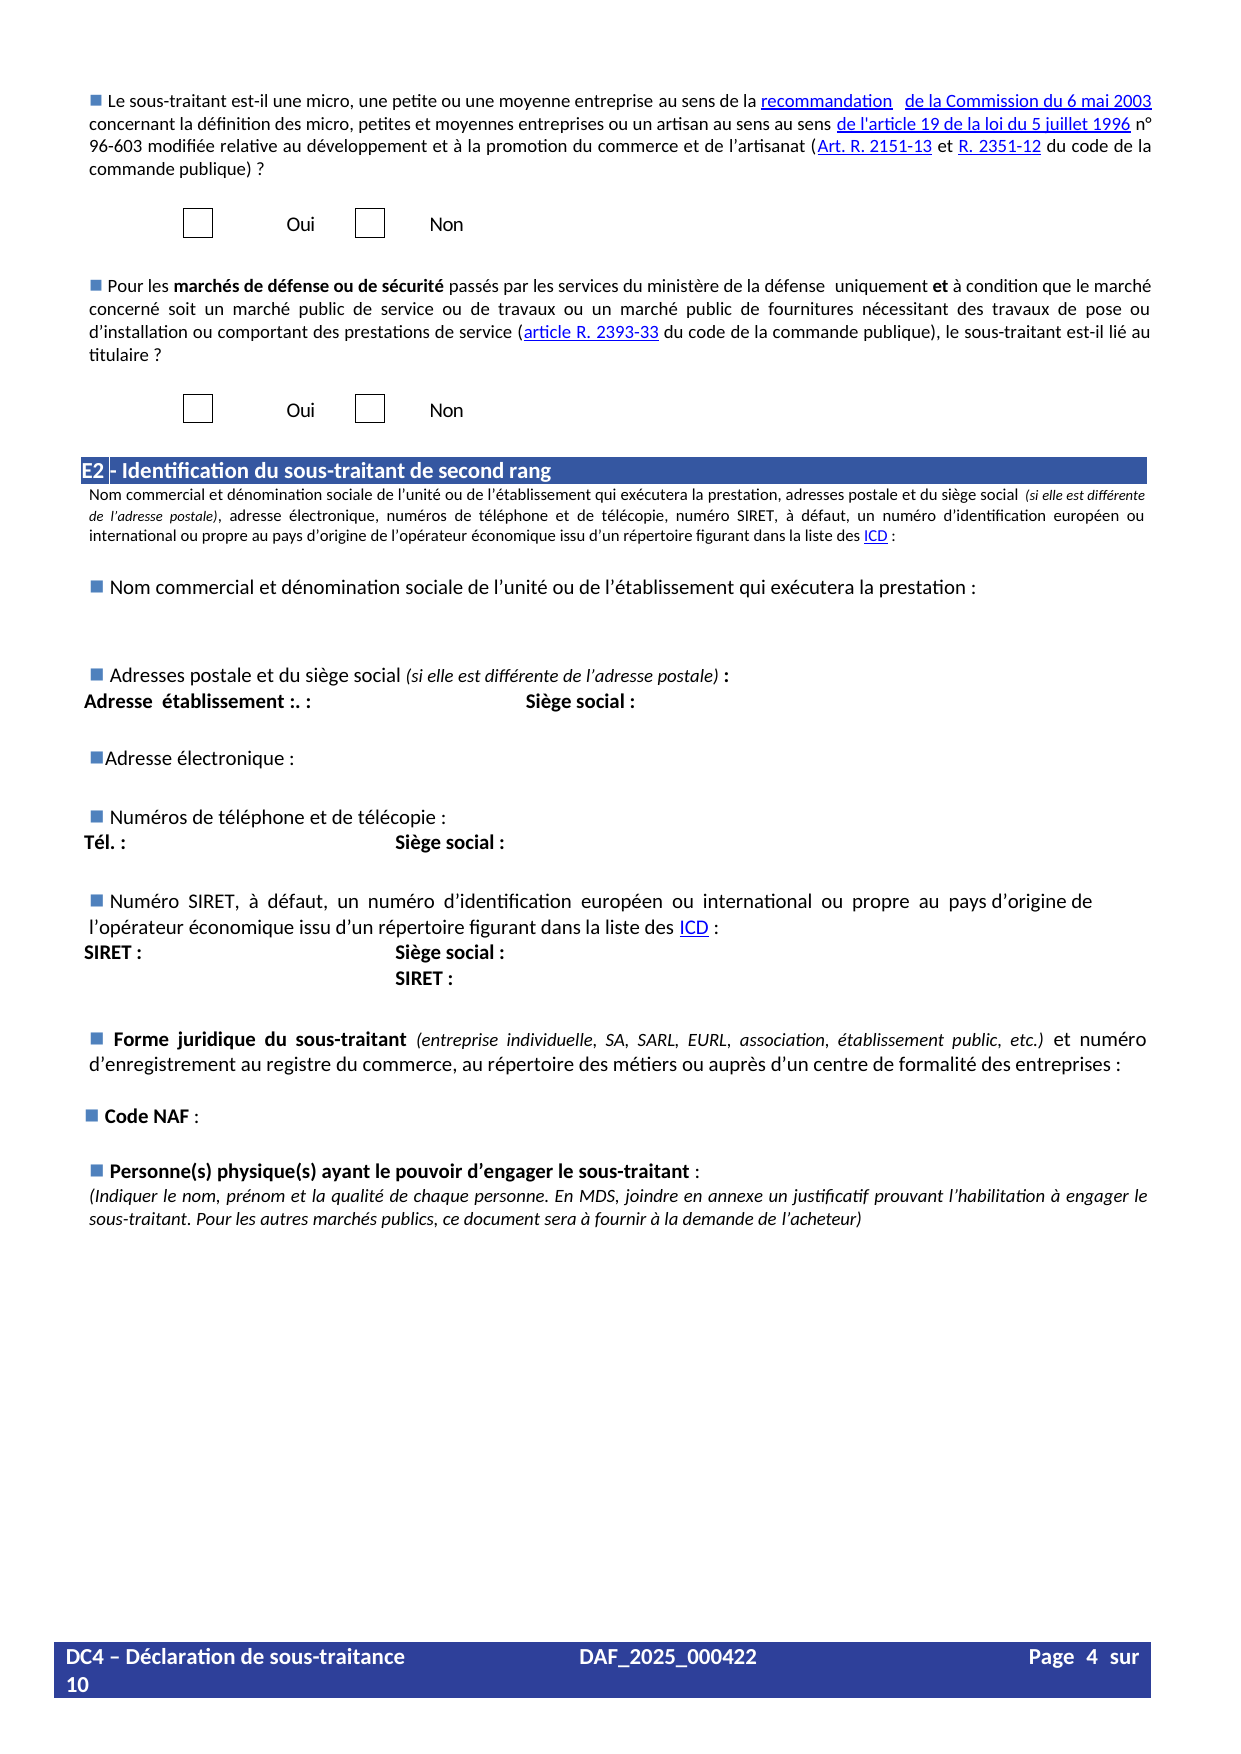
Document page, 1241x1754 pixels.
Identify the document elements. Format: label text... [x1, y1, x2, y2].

text Forme juridique du sous-traitant (entreprise individuelle, SA, SARL, EURL, association, établissement public, etc.) et numéro d’enregistrement au registre du commerce, au répertoire des métiers ou auprès d’un centre de formalité des entreprises : [89, 1026, 1147, 1077]
table_header SIRET : [43, 940, 309, 990]
text Nom commercial et dénomination sociale de l’unité ou de l’établissement qui exécutera la prestation, adresses postale et du siège social (si elle est différente de l’adresse postale), adresse électronique, numéros de téléphone et de télécopie, numéro SIRET, à défaut, un numéro d’identification européen ou international ou propre au pays d’origine de l’opérateur économique issu d’un répertoire figurant dans la liste des ICD : [89, 484, 1147, 546]
text Le sous-traitant est-il une micro, une petite ou une moyenne entreprise au sens de la recommandation de la Commission du 6 mai 2003 concernant la définition des micro, petites et moyennes entreprises ou un artisan au sens au sens de l'article 19 de la loi du 5 juillet 1996 n° 96-603 modifiée relative au développement et à la promotion du commerce et de l’artisanat (Art. R. 2151-13 et R. 2351-12 du code de la commande publique) ? [89, 89, 1152, 180]
text Adresses postale et du siège social (si elle est différente de l’adresse postale) : [89, 663, 1147, 688]
text Oui Non [182, 393, 1152, 423]
text Code NAF : [84, 1103, 1152, 1129]
table_header Siège social : [309, 830, 575, 855]
text Numéros de téléphone et de télécopie : [89, 804, 1147, 829]
text Oui Non [182, 207, 1152, 238]
text Personne(s) physique(s) ayant le pouvoir d’engager le sous-traitant : [89, 1156, 1152, 1184]
text Nom commercial et dénomination sociale de l’unité ou de l’établissement qui exécutera la prestation : [89, 574, 1147, 600]
table_header Tél. : [43, 830, 309, 855]
text (Indiquer le nom, prénom et la qualité de chaque personne. En MDS, joindre en annexe un justificatif prouvant l’habilitation à engager le sous-traitant. Pour les autres marchés publics, ce document sera à fournir à la demande de l’acheteur) [89, 1184, 1152, 1230]
table_header Siège social : [364, 688, 789, 713]
table_header Adresse établissement :. : [43, 688, 364, 713]
table_header Siège social : SIRET : [309, 940, 575, 990]
text Adresse électronique : [89, 745, 1147, 770]
text Pour les marchés de défense ou de sécurité passés par les services du ministère de la défense uniquement et à condition que le marché concerné soit un marché public de service ou de travaux ou un marché public de fournitures nécessitant des travaux de pose ou d’installation ou comportant des prestations de service (article R. 2393-33 du code de la commande publique), le sous-traitant est-il lié au titulaire ? [89, 274, 1152, 366]
text Numéro SIRET, à défaut, un numéro d’identification européen ou international ou propre au pays d’origine de l’opérateur économique issu d’un répertoire figurant dans la liste des ICD : [89, 889, 1147, 939]
